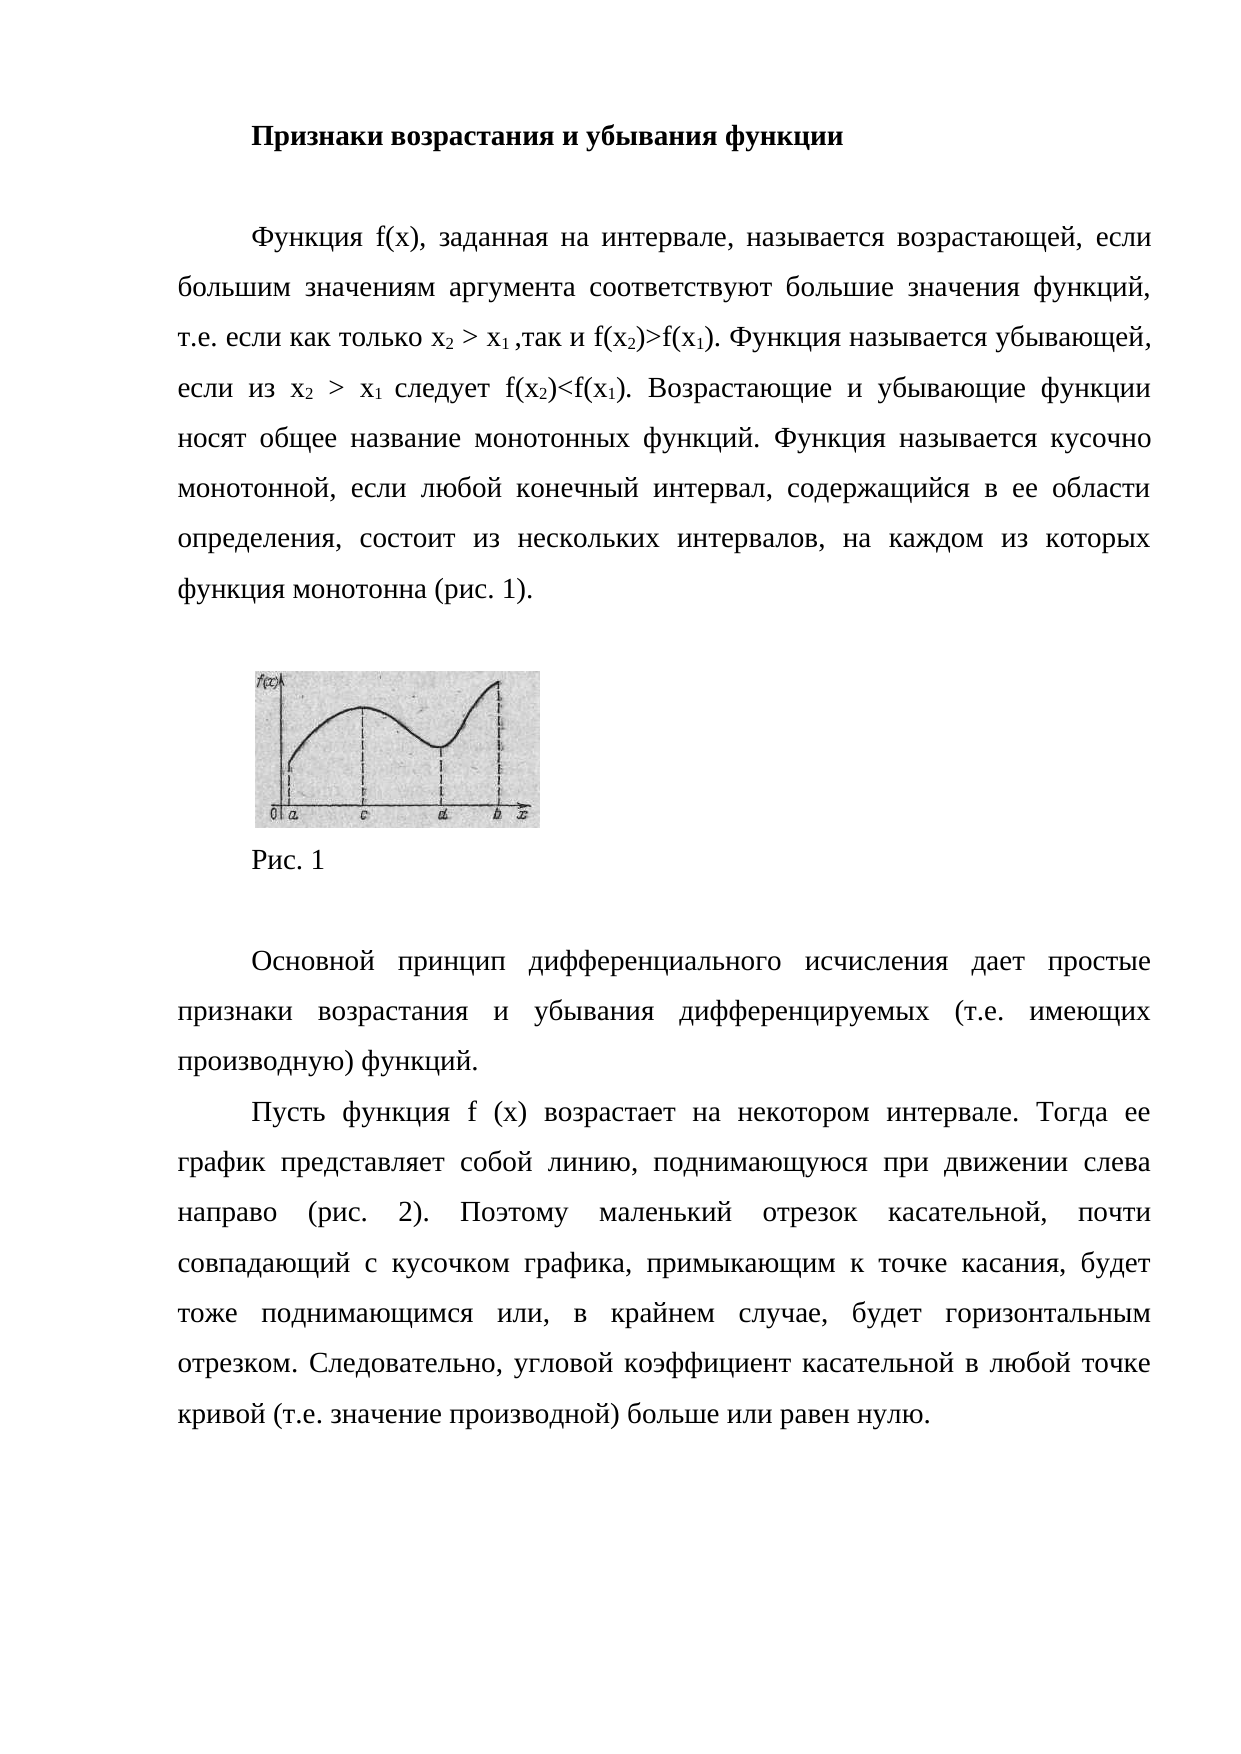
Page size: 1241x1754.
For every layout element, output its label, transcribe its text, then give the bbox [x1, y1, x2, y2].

text Функция f(x), заданная на интервале, называется возрастающей, если большим значениям аргумента соответствуют большие значения функций, т.е. если как только x2 > x1 ,так и f(x2)>f(x1). Функция называется убывающей, если из x2 > x1 следует f(x2)<f(x1). Возрастающие и убывающие функции носят общее название монотонных функций. Функция называется кусочно монотонной, если любой конечный интервал, содержащийся в ее области определения, состоит из нескольких интервалов, на каждом из которых функция монотонна (рис. 1). [177, 219, 1152, 604]
picture [255, 671, 540, 828]
text Рис. 1 [177, 842, 1152, 876]
text Признаки возрастания и убывания функции [177, 118, 1152, 152]
text Пусть функция f (х) возрастает на некотором интервале. Тогда ее график представляет собой линию, поднимающуюся при движении слева направо (рис. 2). Поэтому маленький отрезок касательной, почти совпадающий с кусочком графика, примыкающим к точке касания, будет тоже поднимающимся или, в крайнем случае, будет горизонтальным отрезком. Следовательно, угловой коэффициент касательной в любой точке кривой (т.е. значение производной) больше или равен нулю. [177, 1094, 1152, 1429]
text Основной принцип дифференциального исчисления дает простые признаки возрастания и убывания дифференцируемых (т.е. имеющих производную) функций. [177, 943, 1152, 1077]
